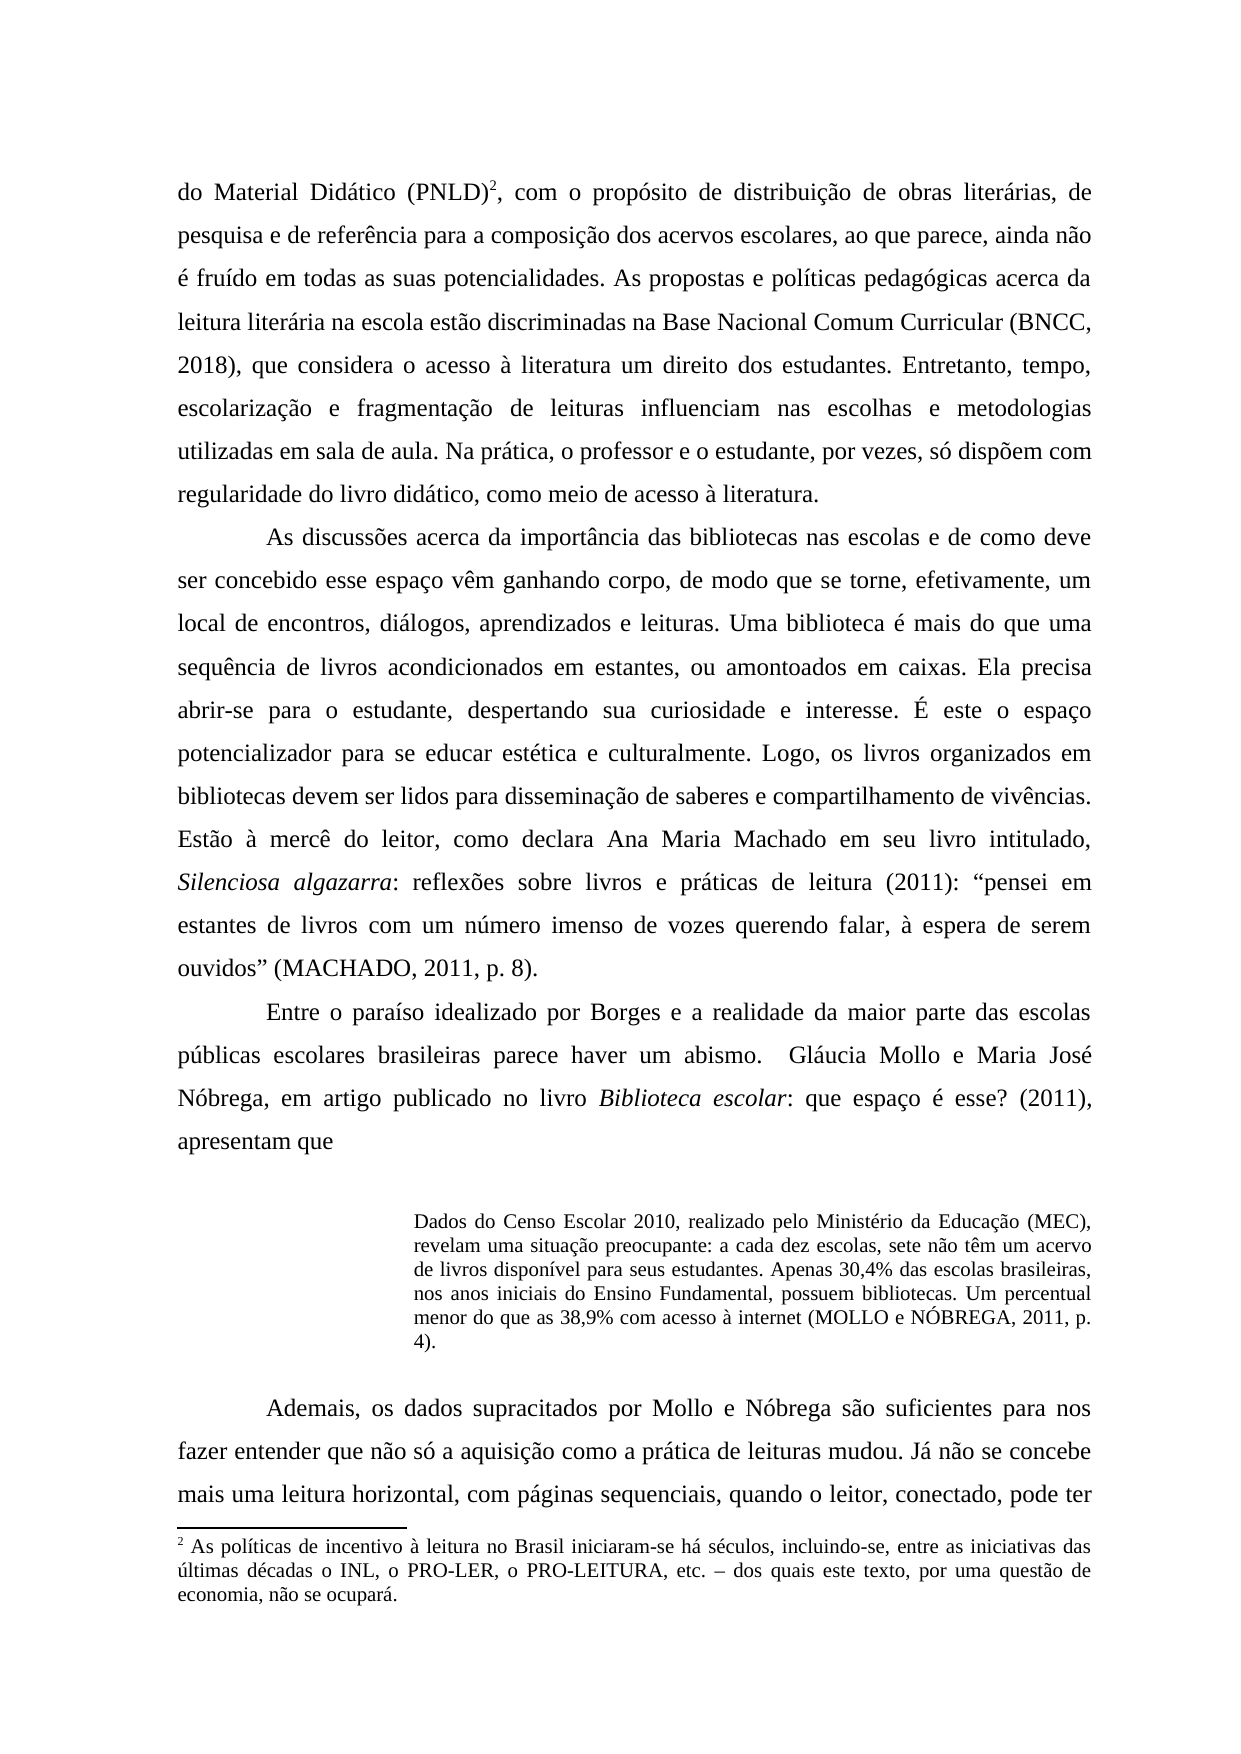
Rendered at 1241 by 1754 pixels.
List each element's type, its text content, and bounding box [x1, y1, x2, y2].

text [177, 177, 1092, 508]
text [177, 1393, 1092, 1508]
text Dados do Censo Escolar 2010, realizado pelo Ministério da Educação (MEC), revelam uma situação preocupante: a cada dez escolas, sete não têm um acervo de livros disponível para seus estudantes. Apenas 30,4% das escolas brasileiras, nos anos iniciais do Ensino Fundamental, possuem bibliotecas. Um percentual menor do que as 38,9% com acesso à internet (MOLLO e NÓBREGA, 2011, p. 4). [413, 1208, 1092, 1353]
text Entre o paraíso idealizado por Borges e a realidade da maior parte das escolas públicas escolares brasileiras parece haver um abismo. Gláucia Mollo e Maria José Nóbrega, em artigo publicado no livro Biblioteca escolar: que espaço é esse? (2011), apresentam que [177, 997, 1092, 1155]
text As discussões acerca da importância das bibliotecas nas escolas e de como deve ser concebido esse espaço vêm ganhando corpo, de modo que se torne, efetivamente, um local de encontros, diálogos, aprendizados e leituras. Uma biblioteca é mais do que uma sequência de livros acondicionados em estantes, ou amontoados em caixas. Ela precisa abrir-se para o estudante, despertando sua curiosidade e interesse. É este o espaço potencializador para se educar estética e culturalmente. Logo, os livros organizados em bibliotecas devem ser lidos para disseminação de saberes e compartilhamento de vivências. Estão à mercê do leitor, como declara Ana Maria Machado em seu livro intitulado, Silenciosa algazarra: reflexões sobre livros e práticas de leitura (2011): “pensei em estantes de livros com um número imenso de vozes querendo falar, à espera de serem ouvidos” (MACHADO, 2011, p. 8). [177, 522, 1092, 982]
